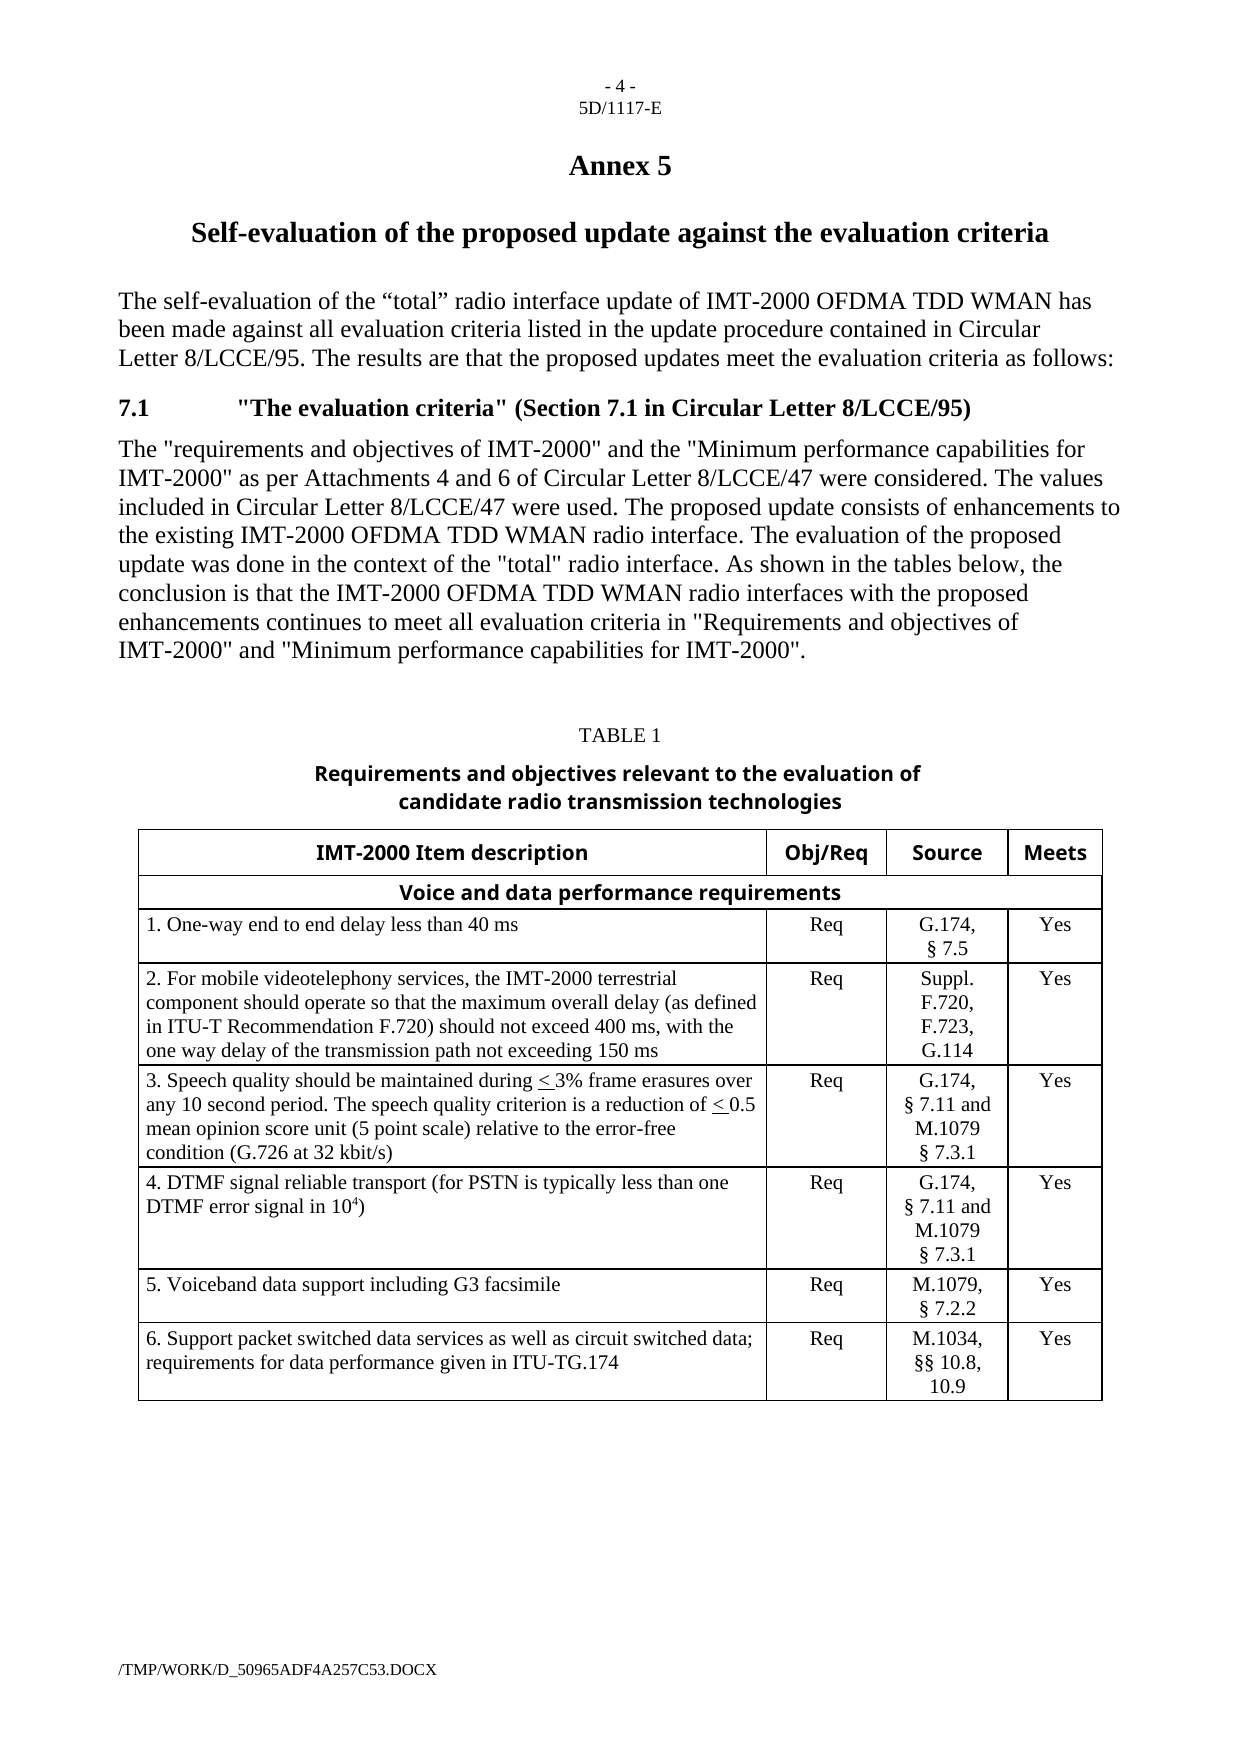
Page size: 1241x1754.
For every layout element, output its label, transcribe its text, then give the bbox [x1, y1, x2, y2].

title Annex 5 Self-evaluation of the proposed update against the evaluation criteria [118, 148, 1122, 248]
table_cell 4. DTMF signal reliable transport (for PSTN is typically less than one DTMF error signal in 104) [139, 1168, 766, 1268]
table_cell Req [767, 1168, 886, 1268]
table_cell G.174, § 7.11 and M.1079 § 7.3.1 [887, 1168, 1007, 1268]
table_cell M.1079, § 7.2.2 [887, 1270, 1007, 1322]
table_header Obj/Req [767, 830, 886, 874]
table_cell 5. Voiceband data support including G3 facsimile [139, 1270, 766, 1322]
table_cell Yes [1009, 964, 1101, 1064]
table_cell 3. Speech quality should be maintained during < 3% frame erasures over any 10 second period. The speech quality criterion is a reduction of < 0.5 mean opinion score unit (5 point scale) relative to the error-free condition (G.726 at 32 kbit/s) [139, 1066, 766, 1166]
table_cell Voice and data performance requirements [139, 876, 1101, 908]
table_cell Req [767, 1066, 886, 1166]
table_cell Yes [1009, 1270, 1101, 1322]
table_cell Req [767, 1270, 886, 1322]
table_cell Suppl. F.720, F.723, G.114 [887, 964, 1007, 1064]
table_cell Yes [1009, 1168, 1101, 1268]
table_cell Req [767, 964, 886, 1064]
table_cell Yes [1009, 1323, 1101, 1400]
text TABLE 1 [118, 722, 1122, 747]
table_cell Req [767, 1323, 886, 1400]
table_cell M.1034, §§ 10.8, 10.9 [887, 1323, 1007, 1400]
table_cell Yes [1009, 1066, 1101, 1166]
table_header IMT-2000 Item description [139, 830, 766, 874]
table_header Meets [1009, 830, 1102, 874]
table_cell 1. One-way end to end delay less than 40 ms [139, 910, 766, 962]
table_header Source [887, 830, 1007, 874]
text The "requirements and objectives of IMT-2000" and the "Minimum performance capabilities for IMT-2000" as per Attachments 4 and 6 of Circular Letter 8/LCCE/47 were considered. The values included in Circular Letter 8/LCCE/47 were used. The proposed update consists of enhancements to the existing IMT-2000 OFDMA TDD WMAN radio interface. The evaluation of the proposed update was done in the context of the "total" radio interface. As shown in the tables below, the conclusion is that the IMT-2000 OFDMA TDD WMAN radio interfaces with the proposed enhancements continues to meet all evaluation criteria in "Requirements and objectives of IMT-2000" and "Minimum performance capabilities for IMT-2000". [118, 434, 1122, 664]
table_cell G.174, § 7.11 and M.1079 § 7.3.1 [887, 1066, 1007, 1166]
table_cell 6. Support packet switched data services as well as circuit switched data; requirements for data performance given in ITU-TG.174 [139, 1323, 766, 1400]
title The self-evaluation of the “total” radio interface update of IMT-2000 OFDMA TDD WMAN has been made against all evaluation criteria listed in the update procedure contained in Circular Letter 8/LCCE/95. The results are that the proposed updates meet the evaluation criteria as follows: [118, 286, 1122, 372]
title Requirements and objectives relevant to the evaluation of candidate radio transmission technologies [118, 759, 1122, 816]
table_cell G.174, § 7.5 [887, 910, 1007, 962]
subtitle 7.1 "The evaluation criteria" (Section 7.1 in Circular Letter 8/LCCE/95) [118, 393, 1122, 422]
table_cell 2. For mobile videotelephony services, the IMT-2000 terrestrial component should operate so that the maximum overall delay (as defined in ITU-T Recommendation F.720) should not exceed 400 ms, with the one way delay of the transmission path not exceeding 150 ms [139, 964, 766, 1064]
table_cell Req [767, 910, 886, 962]
table_cell Yes [1009, 910, 1101, 962]
